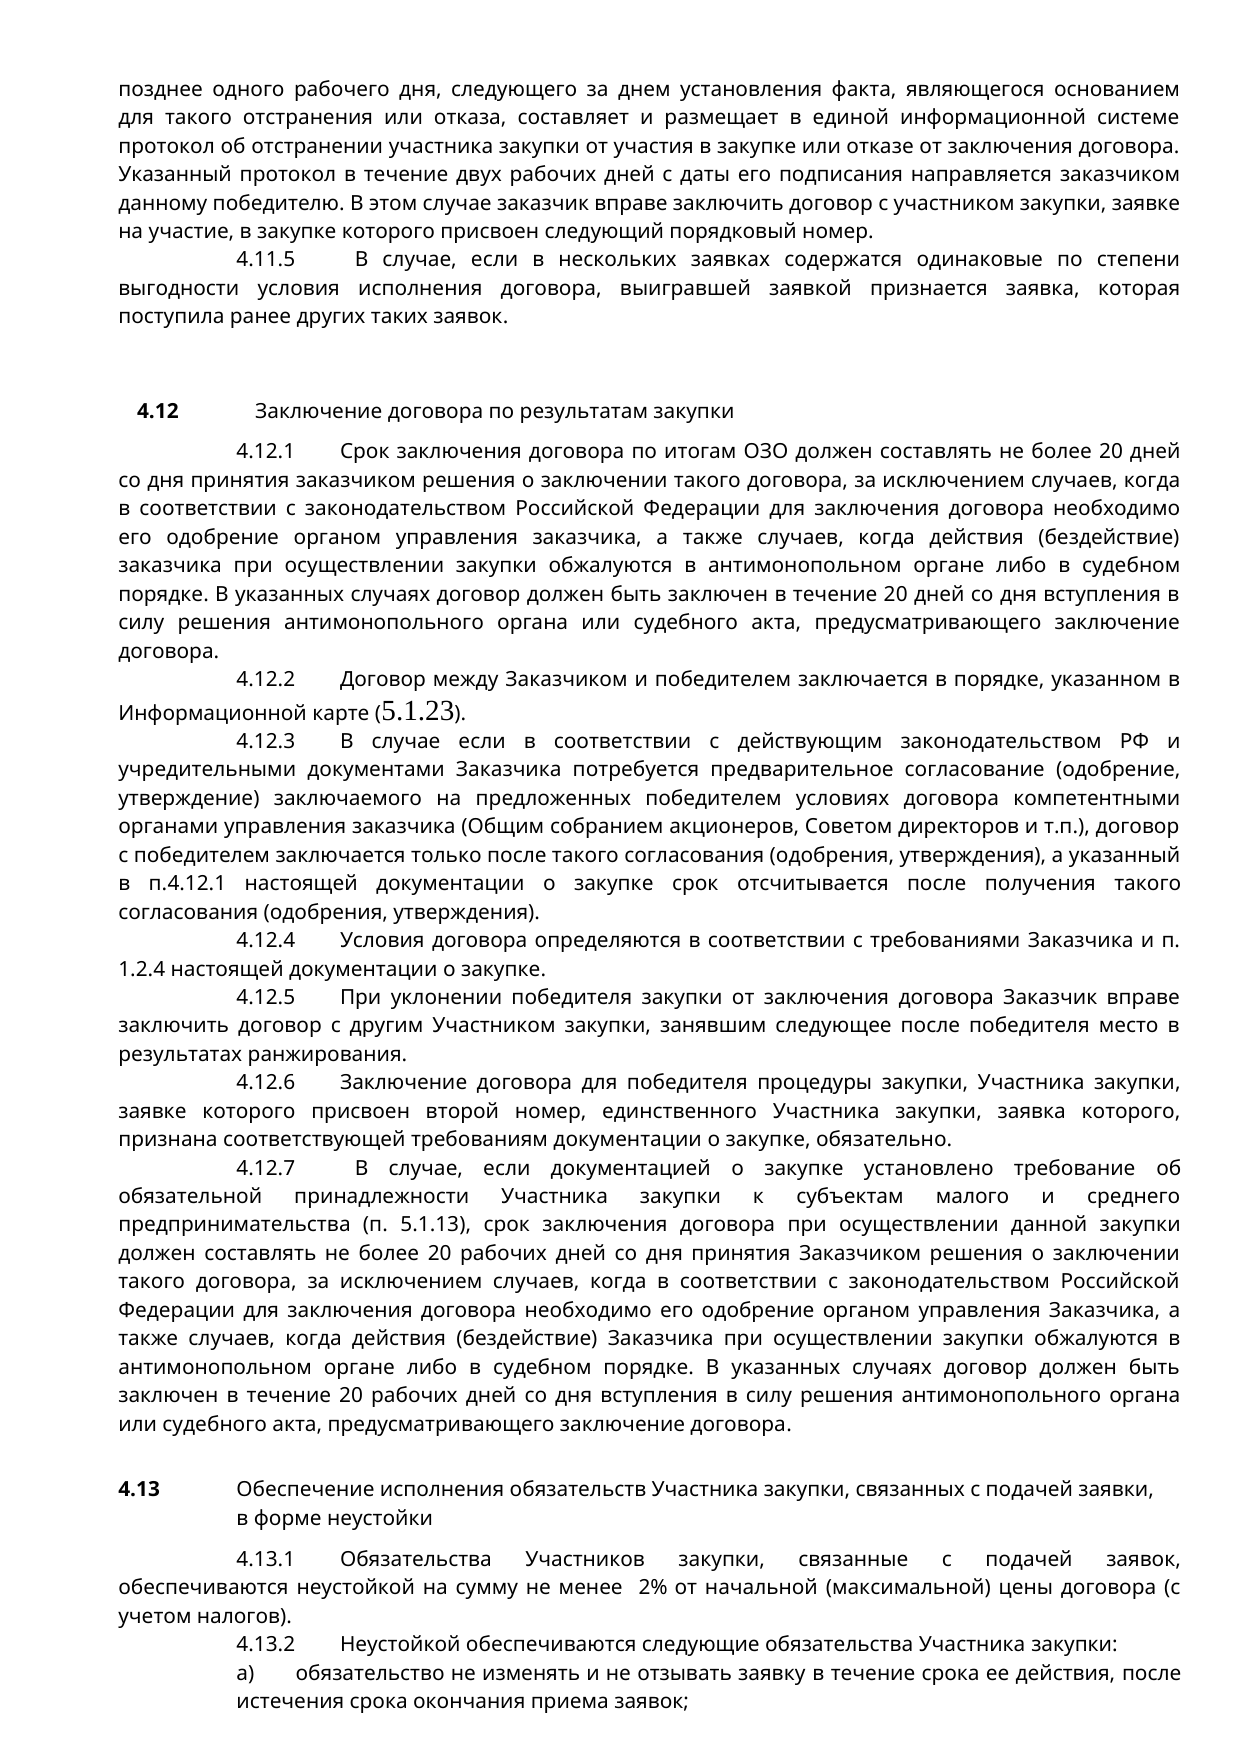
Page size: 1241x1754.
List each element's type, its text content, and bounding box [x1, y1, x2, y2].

list Договор между Заказчиком и победителем заключается в порядке, указанном в Информационной карте (5.1.23). [118, 664, 1181, 726]
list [118, 74, 1181, 244]
list Срок заключения договора по итогам ОЗО должен составлять не более 20 дней со дня принятия заказчиком решения о заключении такого договора, за исключением случаев, когда в соответствии с законодательством Российской Федерации для заключения договора необходимо его одобрение органом управления заказчика, а также случаев, когда действия (бездействие) заказчика при осуществлении закупки обжалуются в антимонопольном органе либо в судебном порядке. В указанных случаях договор должен быть заключен в течение 20 дней со дня вступления в силу решения антимонопольного органа или судебного акта, предусматривающего заключение договора. [118, 437, 1181, 664]
list Обязательства Участников закупки, связанные с подачей заявок, обеспечиваются неустойкой на сумму не менее 2% от начальной (максимальной) цены договора (с учетом налогов). [118, 1544, 1181, 1629]
list При уклонении победителя закупки от заключения договора Заказчик вправе заключить договор с другим Участником закупки, занявшим следующее после победителя место в результатах ранжирования. [118, 982, 1181, 1067]
list обязательство не изменять и не отзывать заявку в течение срока ее действия, после истечения срока окончания приема заявок; [236, 1658, 1181, 1714]
list Условия договора определяются в соответствии с требованиями Заказчика и п. 1.2.4 настоящей документации о закупке. [118, 925, 1181, 982]
list В случае, если в нескольких заявках содержатся одинаковые по степени выгодности условия исполнения договора, выигравшей заявкой признается заявка, которая поступила ранее других таких заявок. [118, 244, 1181, 330]
subtitle Заключение договора по результатам закупки [137, 396, 1181, 424]
list Заключение договора для победителя процедуры закупки, Участника закупки, заявке которого присвоен второй номер, единственного Участника закупки, заявка которого, признана соответствующей требованиям документации о закупке, обязательно. [118, 1067, 1181, 1153]
subtitle Обеспечение исполнения обязательств Участника закупки, связанных с подачей заявки, в форме неустойки [118, 1474, 1181, 1531]
list Неустойкой обеспечиваются следующие обязательства Участника закупки: [118, 1629, 1181, 1658]
list В случае если в соответствии с действующим законодательством РФ и учредительными документами Заказчика потребуется предварительное согласование (одобрение, утверждение) заключаемого на предложенных победителем условиях договора компетентными органами управления заказчика (Общим собранием акционеров, Советом директоров и т.п.), договор с победителем заключается только после такого согласования (одобрения, утверждения), а указанный в п.4.12.1 настоящей документации о закупке срок отсчитывается после получения такого согласования (одобрения, утверждения). [118, 726, 1181, 925]
list В случае, если документацией о закупке установлено требование об обязательной принадлежности Участника закупки к субъектам малого и среднего предпринимательства (п. 5.1.14), срок заключения договора при осуществлении данной закупки должен составлять не более 20 рабочих дней со дня принятия Заказчиком решения о заключении такого договора, за исключением случаев, когда в соответствии с законодательством Российской Федерации для заключения договора необходимо его одобрение органом управления Заказчика, а также случаев, когда действия (бездействие) Заказчика при осуществлении закупки обжалуются в антимонопольном органе либо в судебном порядке. В указанных случаях договор должен быть заключен в течение 20 рабочих дней со дня вступления в силу решения антимонопольного органа или судебного акта, предусматривающего заключение договора. [118, 1153, 1181, 1437]
